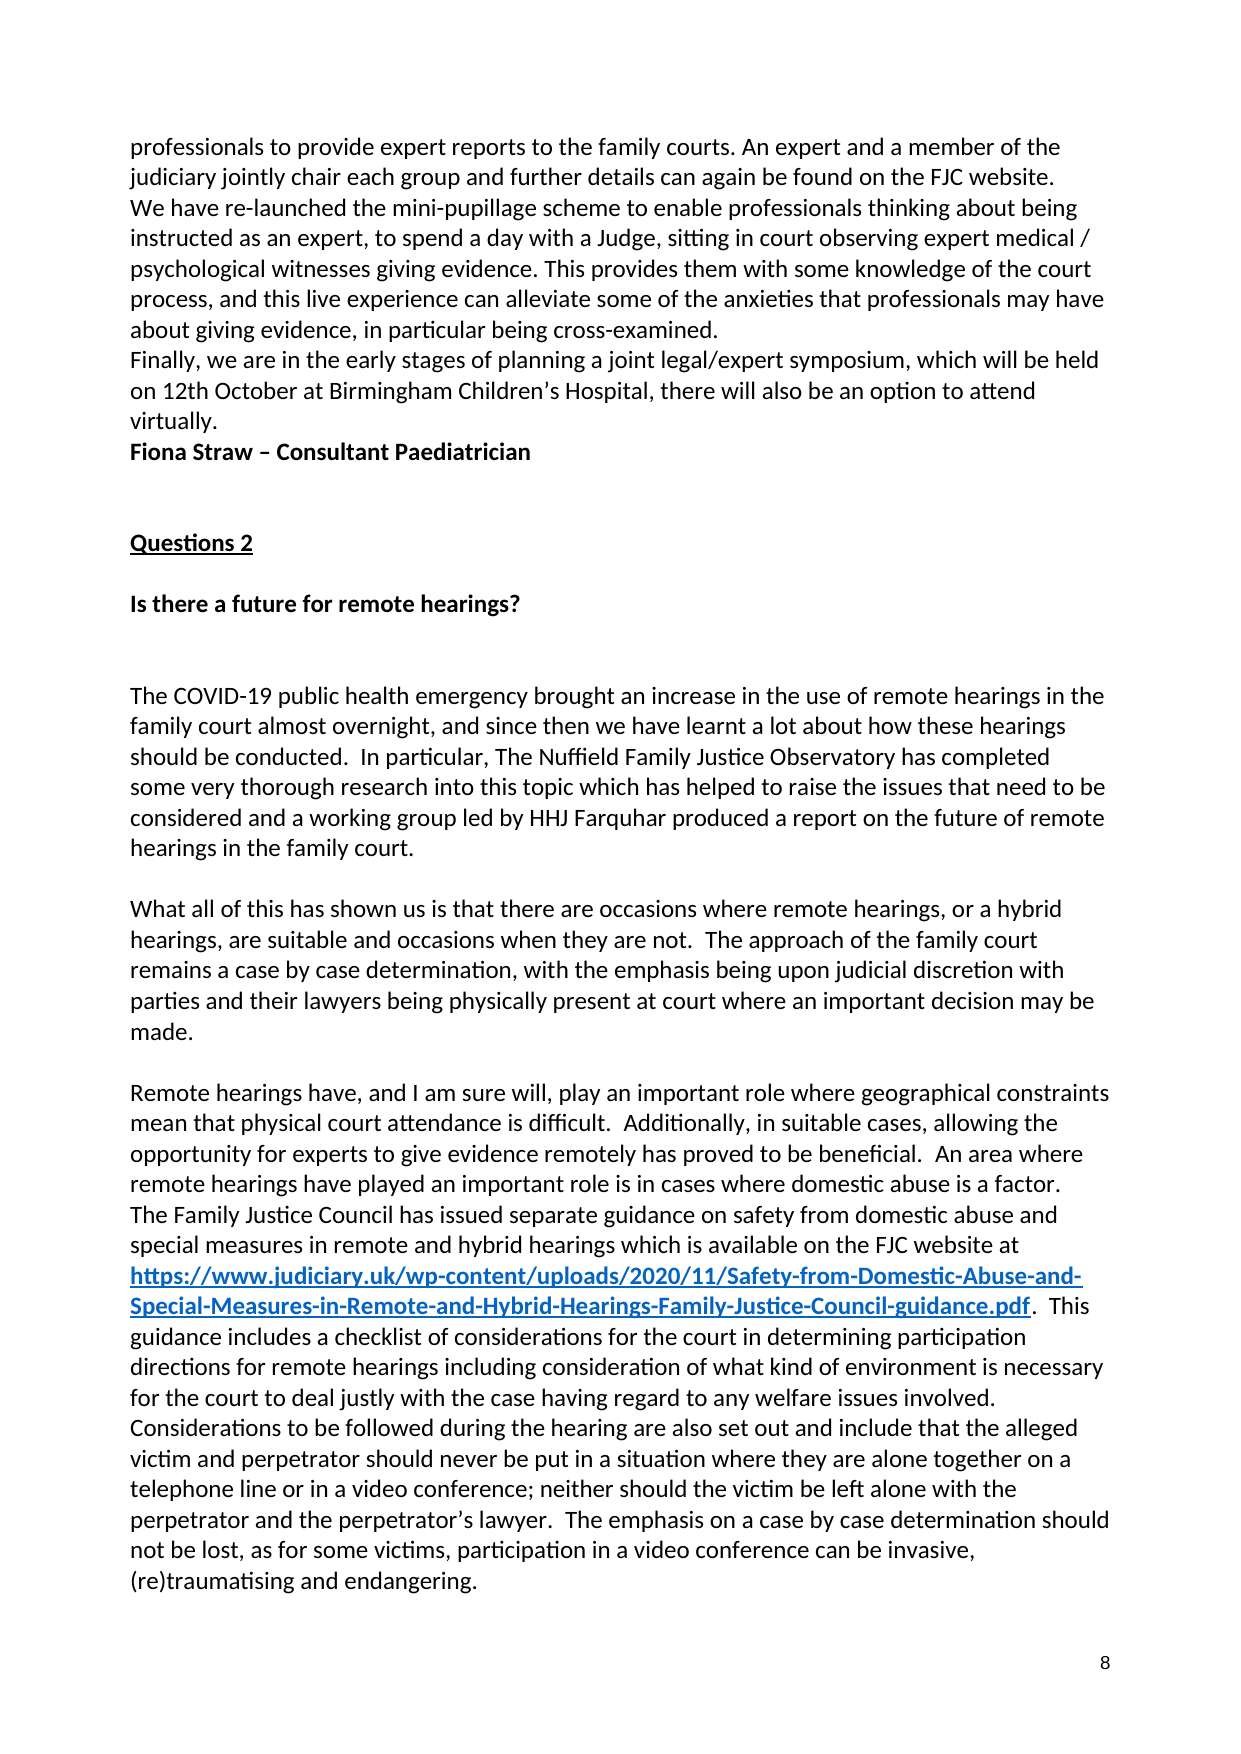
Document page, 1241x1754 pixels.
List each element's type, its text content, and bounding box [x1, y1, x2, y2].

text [130, 131, 1110, 192]
text Questions 2 [130, 527, 1110, 558]
text Fiona Straw – Consultant Paediatrician [130, 436, 1110, 466]
text Finally, we are in the early stages of planning a joint legal/expert symposium, which will be held on 12th October at Birmingham Children’s Hospital, there will also be an option to attend virtually. [130, 344, 1110, 436]
text The COVID-19 public health emergency brought an increase in the use of remote hearings in the family court almost overnight, and since then we have learnt a lot about how these hearings should be conducted. In particular, The Nuffield Family Justice Observatory has completed some very thorough research into this topic which has helped to raise the issues that need to be considered and a working group led by HHJ Farquhar produced a report on the future of remote hearings in the family court. [130, 680, 1110, 863]
text What all of this has shown us is that there are occasions where remote hearings, or a hybrid hearings, are suitable and occasions when they are not. The approach of the family court remains a case by case determination, with the emphasis being upon judicial discretion with parties and their lawyers being physically present at court where an important decision may be made. [130, 894, 1110, 1046]
text Is there a future for remote hearings? [130, 588, 1110, 619]
text Remote hearings have, and I am sure will, play an important role where geographical constraints mean that physical court attendance is difficult. Additionally, in suitable cases, allowing the opportunity for experts to give evidence remotely has proved to be beneficial. An area where remote hearings have played an important role is in cases where domestic abuse is a factor. The Family Justice Council has issued separate guidance on safety from domestic abuse and special measures in remote and hybrid hearings which is available on the FJC website at https://www.judiciary.uk/wp-content/uploads/2020/11/Safety-from-Domestic-Abuse-and-Special-Measures-in-Remote-and-Hybrid-Hearings-Family-Justice-Council-guidance.pdf. This guidance includes a checklist of considerations for the court in determining participation directions for remote hearings including consideration of what kind of environment is necessary for the court to deal justly with the case having regard to any welfare issues involved. Considerations to be followed during the hearing are also set out and include that the alleged victim and perpetrator should never be put in a situation where they are alone together on a telephone line or in a video conference; neither should the victim be left alone with the perpetrator and the perpetrator’s lawyer. The emphasis on a case by case determination should not be lost, as for some victims, participation in a video conference can be invasive, (re)traumatising and endangering. [130, 1077, 1110, 1596]
text We have re-launched the mini-pupillage scheme to enable professionals thinking about being instructed as an expert, to spend a day with a Judge, sitting in court observing expert medical / psychological witnesses giving evidence. This provides them with some knowledge of the court process, and this live experience can alleviate some of the anxieties that professionals may have about giving evidence, in particular being cross-examined. [130, 192, 1110, 344]
